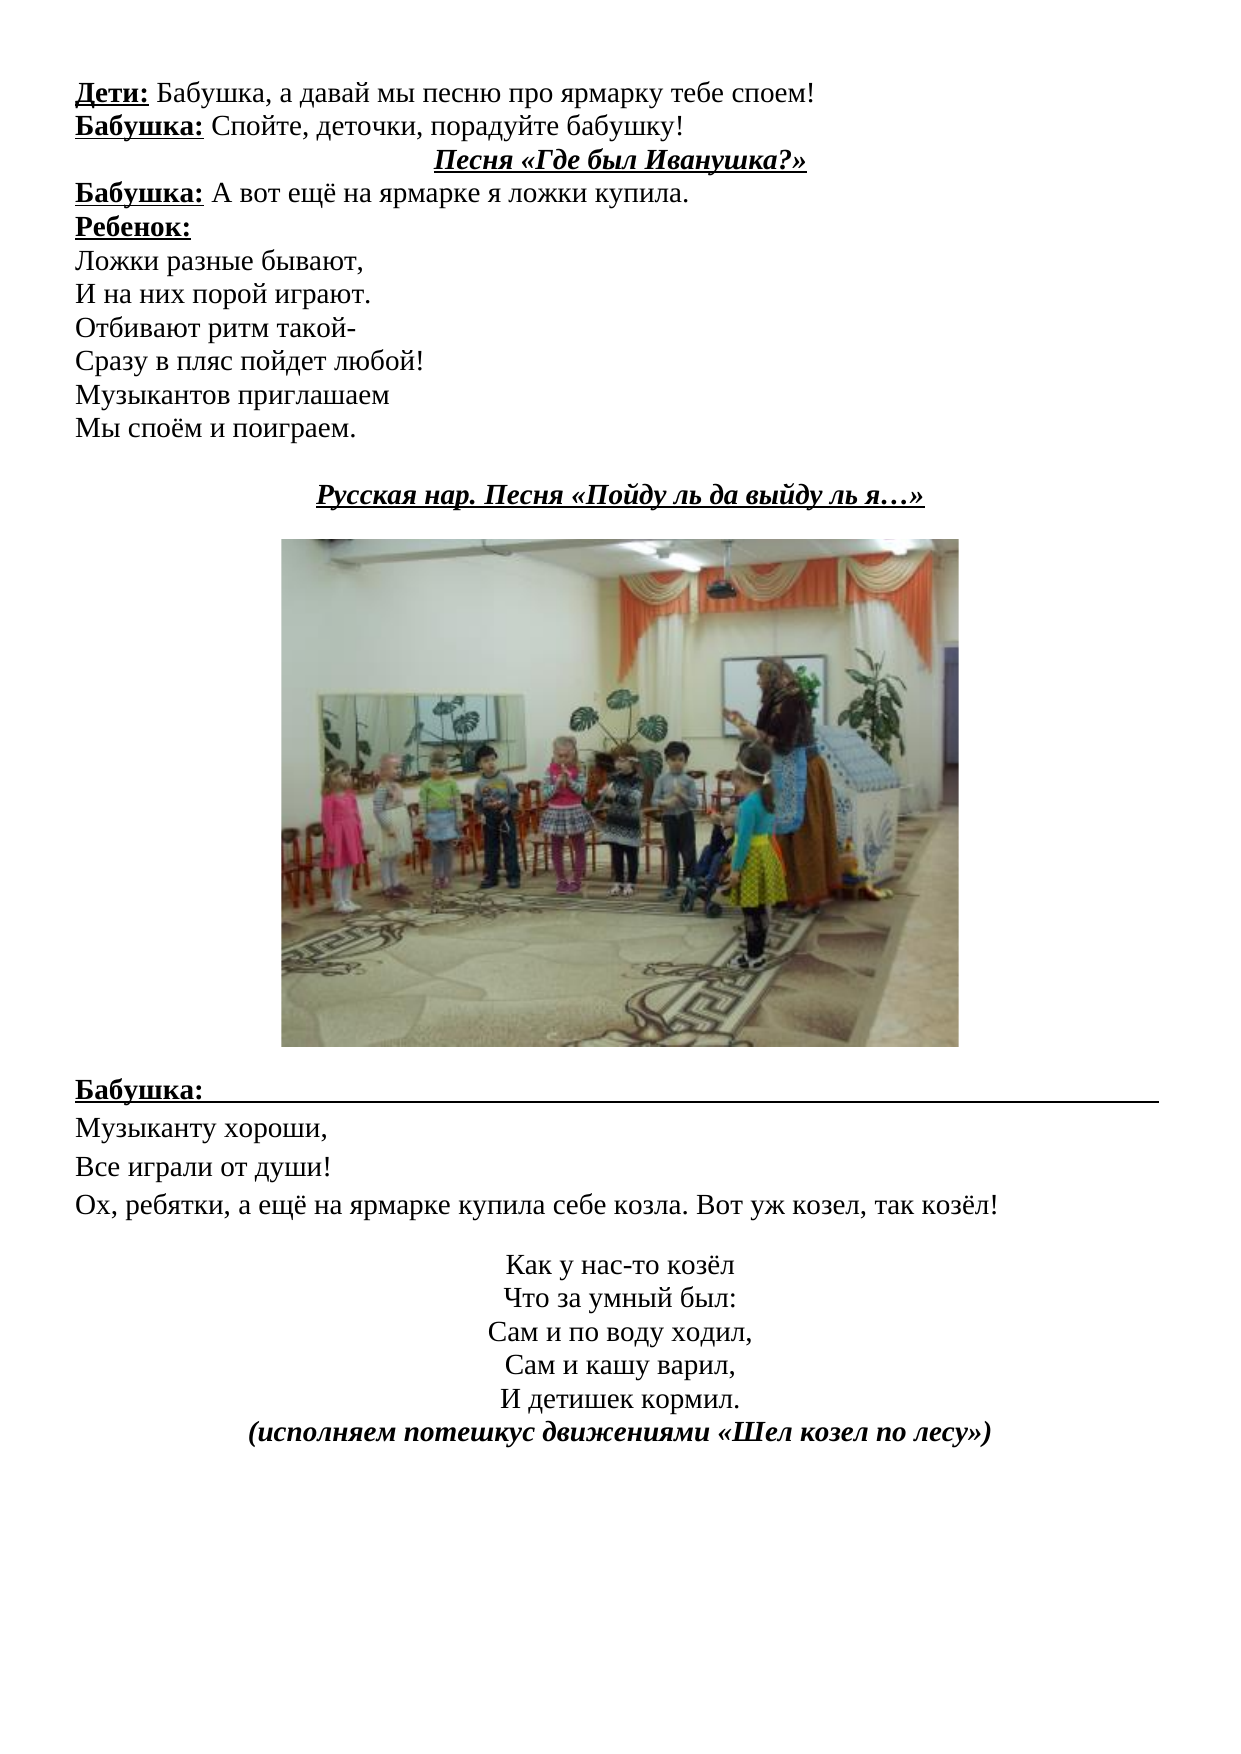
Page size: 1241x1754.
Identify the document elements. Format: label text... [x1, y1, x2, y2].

text Сразу в пляс пойдет любой! [75, 343, 1165, 377]
text Ребенок: [75, 209, 1165, 243]
text Как у нас-то козёл Что за умный был: Сам и по воду ходил, Сам и кашу варил, И детишек кормил. [75, 1247, 1165, 1414]
text И на них порой играют. [75, 276, 1165, 310]
picture [281, 539, 959, 1047]
text Музыкантов приглашаем [75, 377, 1165, 410]
text Мы споём и поиграем. [75, 410, 1165, 444]
text Ложки разные бывают, [75, 243, 1165, 276]
text Песня «Где был Иванушка?» [75, 142, 1165, 176]
text Бабушка: А вот ещё на ярмарке я ложки купила. [75, 176, 1165, 209]
text Отбивают ритм такой- [75, 310, 1165, 343]
text Бабушка: Спойте, деточки, порадуйте бабушку! [75, 108, 1165, 142]
text (исполняем потешкус движениями «Шел козел по лесу») [75, 1414, 1165, 1448]
text Русская нар. Песня «Пойду ль да выйду ль я…» [75, 477, 1165, 511]
text Бабушка: Музыканту хороши, Все играли от души! Ох, ребятки, а ещё на ярмарке купила себе козла. Вот уж козел, так козёл! [75, 1072, 1165, 1221]
text Дети: Бабушка, а давай мы песню про ярмарку тебе споем! [75, 75, 1165, 108]
